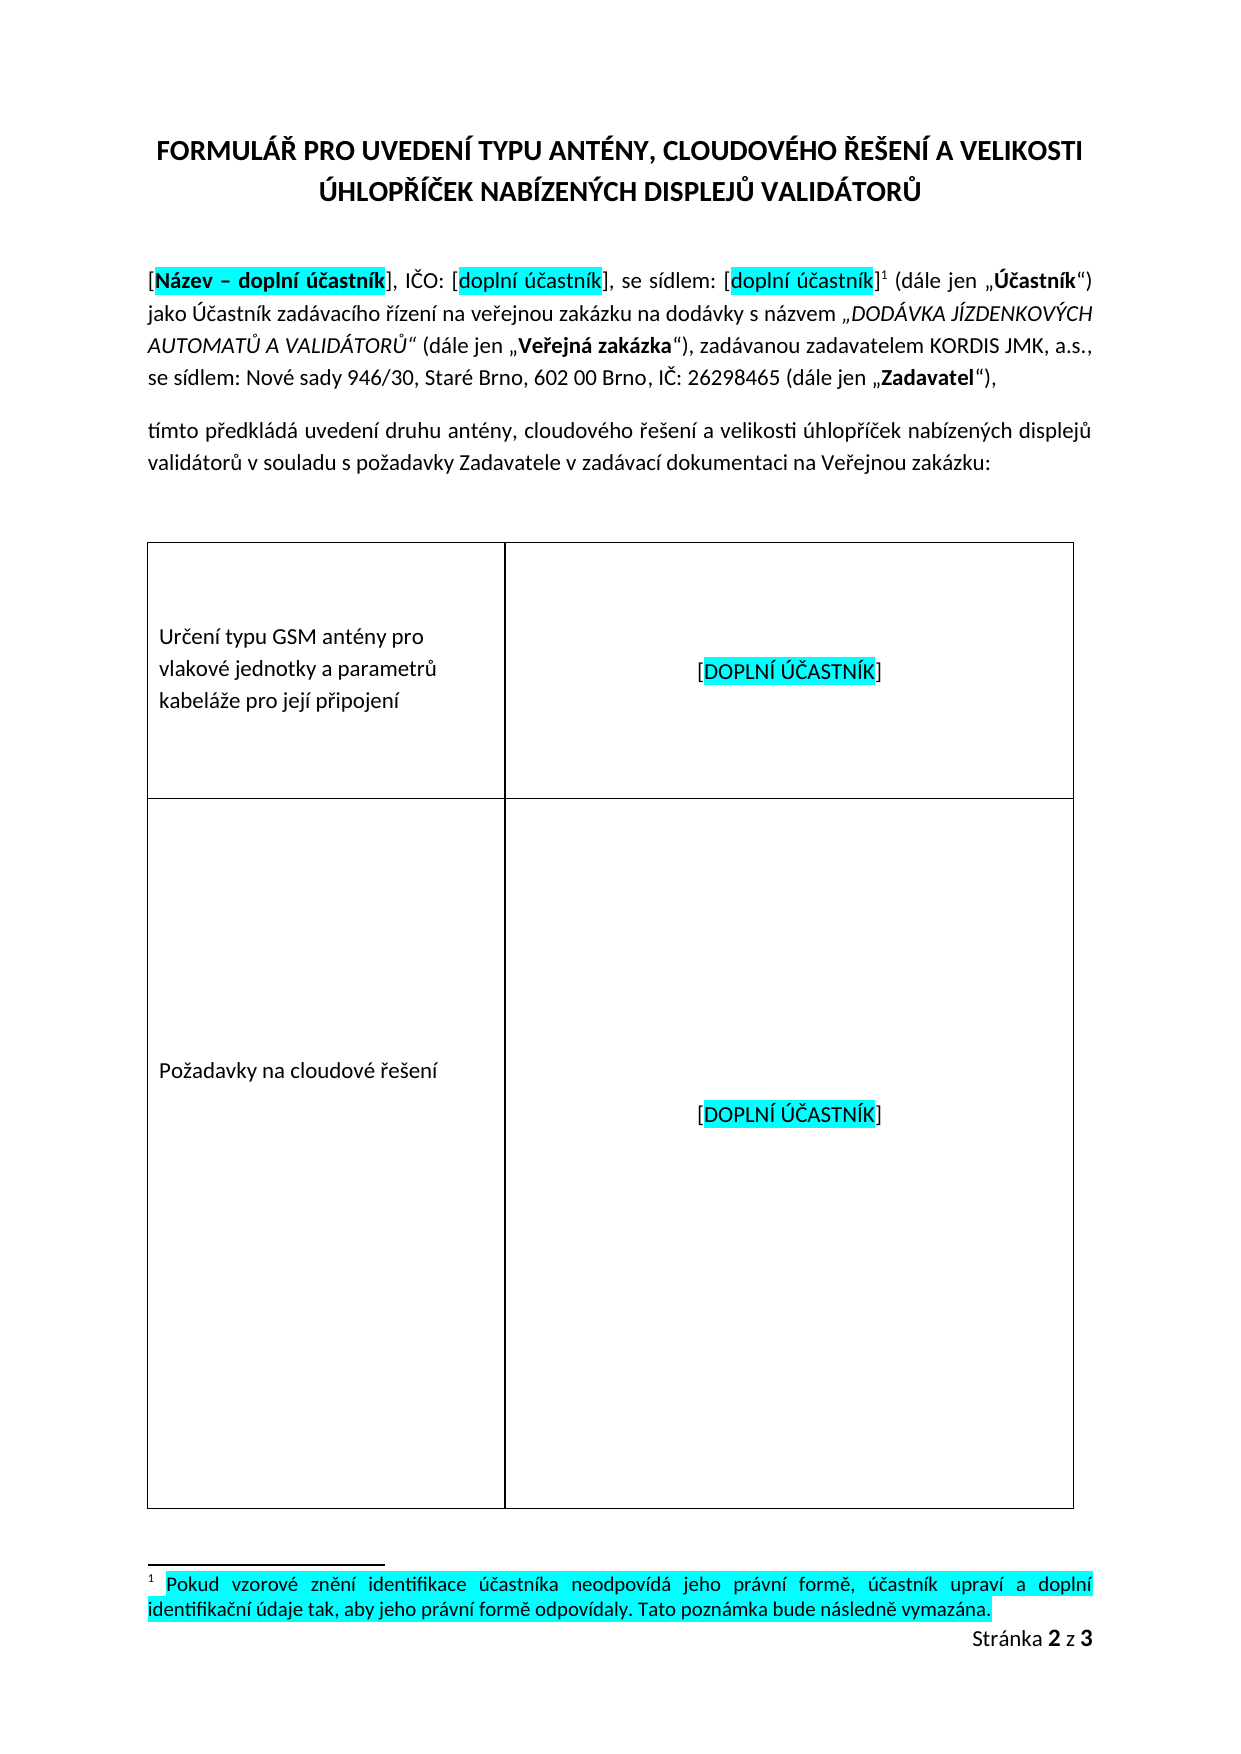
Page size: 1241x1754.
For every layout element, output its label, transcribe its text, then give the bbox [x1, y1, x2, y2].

table_header Určení typu GSM antény pro vlakové jednotky a parametrů kabeláže pro její připojení [148, 543, 504, 798]
text [Název – doplní účastník], IČO: [doplní účastník], se sídlem: [doplní účastník] (dále jen „Účastník“) jako Účastník zadávacího řízení na veřejnou zakázku na dodávky s názvem „DODÁVKA JÍZDENKOVÝCH AUTOMATŮ A VALIDÁTORŮ“ (dále jen „Veřejná zakázka“), zadávanou zadavatelem KORDIS JMK, a.s., se sídlem: Nové sady 946/30, Staré Brno, 602 00 Brno, IČ: 26298465 (dále jen „Zadavatel“), [148, 267, 1093, 391]
text FORMULÁŘ PRO UVEDENÍ TYPU ANTÉNY, CLOUDOVÉHO ŘEŠENÍ A VELIKOSTI ÚHLOPŘÍČEK NABÍZENÝCH DISPLEJŮ VALIDÁTORŮ [148, 132, 1093, 208]
table_cell Požadavky na cloudové řešení [148, 799, 504, 1507]
table_header [DOPLNÍ ÚČASTNÍK] [506, 543, 1073, 798]
text tímto předkládá uvedení druhu antény, cloudového řešení a velikosti úhlopříček nabízených displejů validátorů v souladu s požadavky Zadavatele v zadávací dokumentaci na Veřejnou zakázku: [148, 416, 1093, 476]
table_cell [DOPLNÍ ÚČASTNÍK] [506, 799, 1073, 1507]
